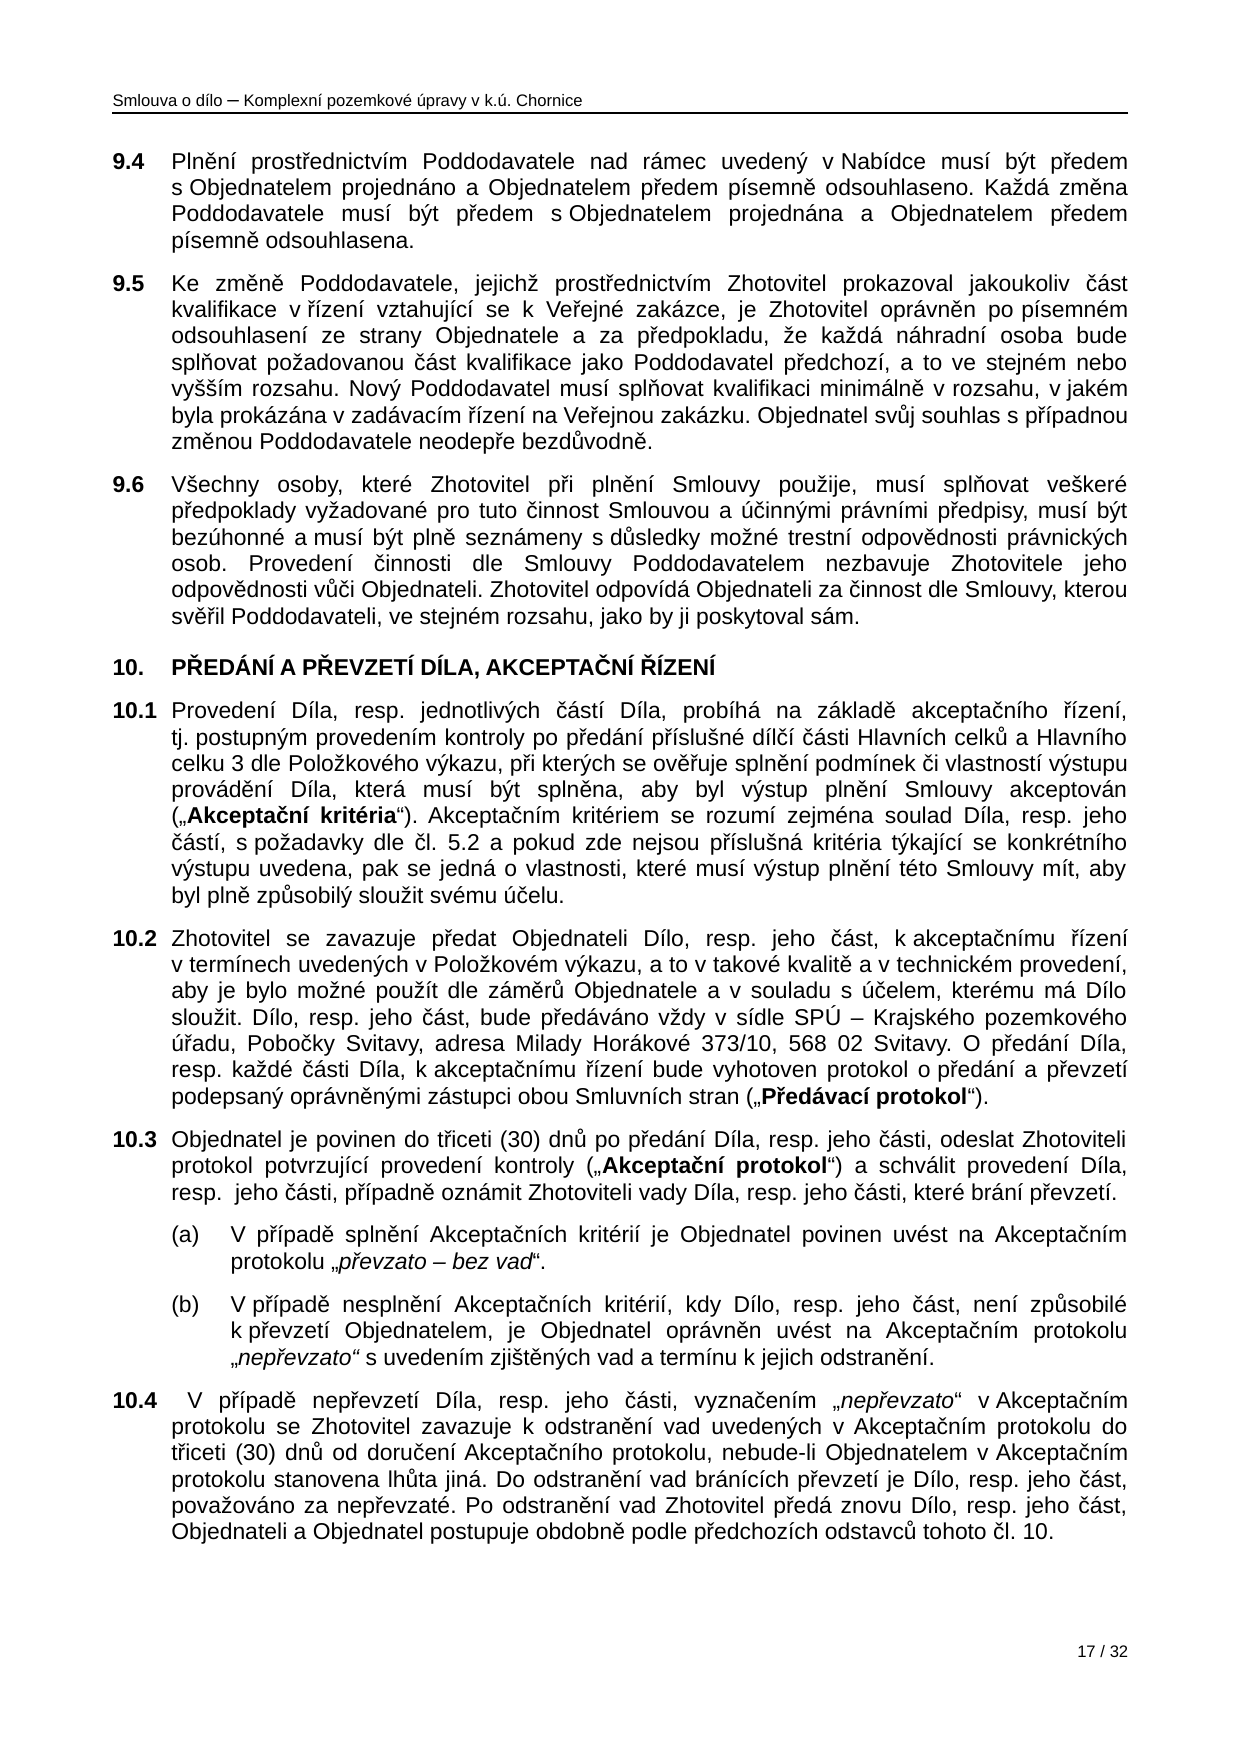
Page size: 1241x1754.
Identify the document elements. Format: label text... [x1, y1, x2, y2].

text Předání a převzetí Díla, Akceptační řízení [112, 654, 1128, 680]
text Objednatel je povinen do třiceti (30) dnů po předání Díla, resp. jeho části, odeslat Zhotoviteli protokol potvrzující provedení kontroly („Akceptační protokol“) a schválit provedení Díla, resp. jeho části, případně oznámit Zhotoviteli vady Díla, resp. jeho části, které brání převzetí. [112, 1126, 1128, 1205]
text Plnění prostřednictvím Poddodavatele nad rámec uvedený v Nabídce musí být předem s Objednatelem projednáno a Objednatelem předem písemně odsouhlaseno. Každá změna Poddodavatele musí být předem s Objednatelem projednána a Objednatelem předem písemně odsouhlasena. [112, 148, 1128, 253]
text V případě nepřevzetí Díla, resp. jeho části, vyznačením „nepřevzato“ v Akceptačním protokolu se Zhotovitel zavazuje k odstranění vad uvedených v Akceptačním protokolu do třiceti (30) dnů od doručení Akceptačního protokolu, nebude-li Objednatelem v Akceptačním protokolu stanovena lhůta jiná. Do odstranění vad bránících převzetí je Dílo, resp. jeho část, považováno za nepřevzaté. Po odstranění vad Zhotovitel předá znovu Dílo, resp. jeho část, Objednateli a Objednatel postupuje obdobně podle předchozích odstavců tohoto čl. 10. [112, 1387, 1128, 1545]
text Provedení Díla, resp. jednotlivých částí Díla, probíhá na základě akceptačního řízení, tj. postupným provedením kontroly po předání příslušné dílčí části Hlavních celků a Hlavního celku 3 dle Položkového výkazu, při kterých se ověřuje splnění podmínek či vlastností výstupu provádění Díla, která musí být splněna, aby byl výstup plnění Smlouvy akceptován („Akceptační kritéria“). Akceptačním kritériem se rozumí zejména soulad Díla, resp. jeho částí, s požadavky dle čl. 5.2 a pokud zde nejsou příslušná kritéria týkající se konkrétního výstupu uvedena, pak se jedná o vlastnosti, které musí výstup plnění této Smlouvy mít, aby byl plně způsobilý sloužit svému účelu. [112, 697, 1128, 908]
list V případě nesplnění Akceptačních kritérií, kdy Dílo, resp. jeho část, není způsobilé k převzetí Objednatelem, je Objednatel oprávněn uvést na Akceptačním protokolu „nepřevzato“ s uvedením zjištěných vad a termínu k jejich odstranění. [171, 1291, 1128, 1370]
list V případě splnění Akceptačních kritérií je Objednatel povinen uvést na Akceptačním protokolu „převzato – bez vad“. [171, 1221, 1128, 1274]
text Všechny osoby, které Zhotovitel při plnění Smlouvy použije, musí splňovat veškeré předpoklady vyžadované pro tuto činnost Smlouvou a účinnými právními předpisy, musí být bezúhonné a musí být plně seznámeny s důsledky možné trestní odpovědnosti právnických osob. Provedení činnosti dle Smlouvy Poddodavatelem nezbavuje Zhotovitele jeho odpovědnosti vůči Objednateli. Zhotovitel odpovídá Objednateli za činnost dle Smlouvy, kterou svěřil Poddodavateli, ve stejném rozsahu, jako by ji poskytoval sám. [112, 471, 1128, 629]
text Ke změně Poddodavatele, jejichž prostřednictvím Zhotovitel prokazoval jakoukoliv část kvalifikace v řízení vztahující se k Veřejné zakázce, je Zhotovitel oprávněn po písemném odsouhlasení ze strany Objednatele a za předpokladu, že každá náhradní osoba bude splňovat požadovanou část kvalifikace jako Poddodavatel předchozí, a to ve stejném nebo vyšším rozsahu. Nový Poddodavatel musí splňovat kvalifikaci minimálně v rozsahu, v jakém byla prokázána v zadávacím řízení na Veřejnou zakázku. Objednatel svůj souhlas s případnou změnou Poddodavatele neodepře bezdůvodně. [112, 270, 1128, 454]
text Zhotovitel se zavazuje předat Objednateli Dílo, resp. jeho část, k akceptačnímu řízení v termínech uvedených v Položkovém výkazu, a to v takové kvalitě a v technickém provedení, aby je bylo možné použít dle záměrů Objednatele a v souladu s účelem, kterému má Dílo sloužit. Dílo, resp. jeho část, bude předáváno vždy v sídle SPÚ – Krajského pozemkového úřadu, Pobočky Svitavy, adresa Milady Horákové 373/10, 568 02 Svitavy. O předání Díla, resp. každé části Díla, k akceptačnímu řízení bude vyhotoven protokol o předání a převzetí podepsaný oprávněnými zástupci obou Smluvních stran („Předávací protokol“). [112, 924, 1128, 1109]
